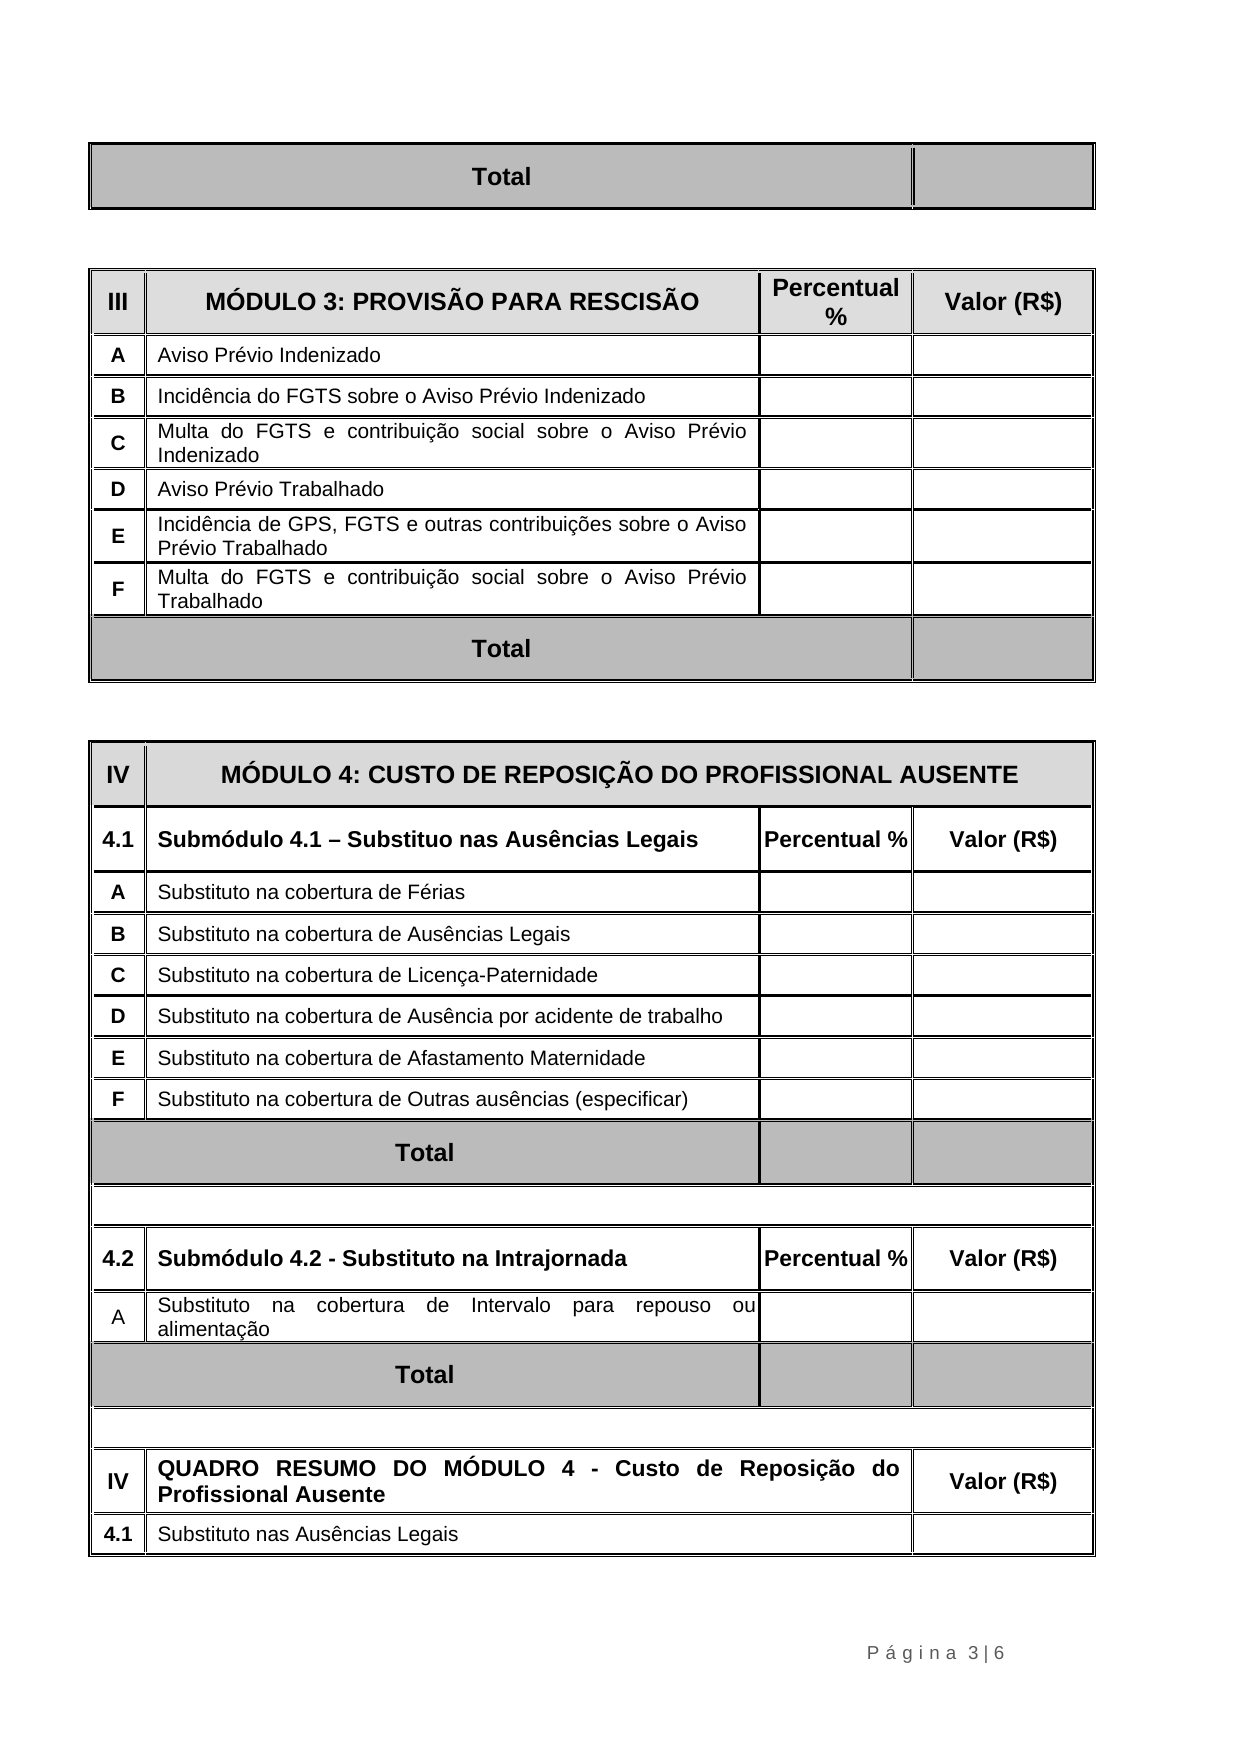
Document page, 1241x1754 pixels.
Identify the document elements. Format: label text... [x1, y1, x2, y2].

table_header IV [92, 743, 146, 805]
table_cell [914, 870, 1092, 911]
table_cell F [90, 1077, 146, 1118]
table_cell Substituto nas Ausências Legais [146, 1515, 913, 1553]
table_cell [914, 994, 1092, 1035]
table_cell [761, 1344, 911, 1406]
table_cell [913, 1077, 1094, 1118]
table_cell Percentual % [761, 1228, 911, 1289]
table_cell [761, 873, 911, 911]
table_cell F [92, 561, 144, 614]
table_cell D [92, 994, 144, 1035]
table_cell A [90, 333, 146, 374]
table_cell A [92, 870, 144, 911]
table_cell [914, 415, 1093, 467]
table_cell QUADRO RESUMO DO MÓDULO 4 - Custo de Reposição do Profissional Ausente [147, 1450, 911, 1512]
table_cell [761, 997, 911, 1035]
table_cell [761, 1080, 911, 1118]
table_cell 4.1 [92, 805, 144, 870]
table_cell [914, 1118, 1093, 1183]
table_header MÓDULO 3: PROVISÃO PARA RESCISÃO [146, 269, 759, 333]
table_cell Aviso Prévio Trabalhado [147, 470, 758, 508]
table_cell Aviso Prévio Indenizado [147, 336, 758, 374]
table_cell [913, 614, 1093, 679]
table_cell Multa do FGTS e contribuição social sobre o Aviso Prévio Indenizado [147, 419, 758, 467]
table_cell [761, 1293, 911, 1341]
table_cell Percentual % [761, 808, 911, 870]
table_cell Total [92, 144, 913, 207]
table_cell Substituto na cobertura de Afastamento Maternidade [147, 1039, 758, 1077]
table_cell [761, 511, 911, 561]
table_cell C [92, 415, 144, 467]
table_cell [913, 953, 1094, 994]
table_cell [914, 508, 1094, 561]
table_cell [92, 1183, 1093, 1224]
table_cell [761, 1039, 911, 1077]
table_header III [92, 271, 146, 333]
table_cell D [90, 467, 146, 508]
table_cell 4.2 [92, 1224, 144, 1289]
table_cell [761, 419, 911, 467]
table_cell Substituto na cobertura de Intervalo para repouso ou alimentação [147, 1293, 758, 1341]
table_cell [913, 1512, 1094, 1553]
table_cell IV [90, 1447, 146, 1512]
table_cell Substituto na cobertura de Licença-Paternidade [147, 956, 758, 994]
table_cell 4.1 [90, 1512, 146, 1553]
table_cell E [92, 1035, 144, 1077]
table_cell Substituto na cobertura de Ausências Legais [147, 915, 758, 953]
table_cell Substituto na cobertura de Férias [147, 873, 758, 911]
table_cell Incidência do FGTS sobre o Aviso Prévio Indenizado [147, 378, 758, 415]
table_cell Multa do FGTS e contribuição social sobre o Aviso Prévio Trabalhado [147, 564, 758, 614]
table_cell Total [92, 614, 913, 679]
table_header Valor (R$) [913, 271, 1092, 333]
table_cell Total [92, 1118, 758, 1183]
table_cell [914, 1035, 1093, 1077]
table_cell Valor (R$) [913, 1447, 1094, 1512]
table_cell [914, 374, 1093, 415]
table_cell [914, 911, 1093, 953]
table_header Percentual % [759, 271, 913, 333]
table_cell A [92, 1289, 144, 1341]
table_cell [761, 564, 911, 614]
table_cell Submódulo 4.1 – Substituo nas Ausências Legais [147, 808, 758, 870]
table_cell [761, 336, 911, 374]
table_header MÓDULO 4: CUSTO DE REPOSIÇÃO DO PROFISSIONAL AUSENTE [146, 743, 1092, 805]
table_cell [761, 1122, 911, 1183]
table_cell Substituto na cobertura de Ausência por acidente de trabalho [147, 997, 758, 1035]
table_cell B [92, 374, 144, 415]
table_cell [913, 1341, 1094, 1406]
table_cell [913, 467, 1094, 508]
table_cell [913, 333, 1094, 374]
table_cell Substituto na cobertura de Outras ausências (especificar) [147, 1080, 758, 1118]
table_cell [90, 1406, 1094, 1447]
table_cell [761, 378, 911, 415]
table_cell C [90, 953, 146, 994]
table_cell B [92, 911, 144, 953]
table_cell [761, 915, 911, 953]
table_cell Incidência de GPS, FGTS e outras contribuições sobre o Aviso Prévio Trabalhado [147, 511, 758, 561]
table_cell [913, 145, 1092, 207]
table_cell Valor (R$) [914, 1224, 1093, 1289]
table_cell Submódulo 4.2 - Substituto na Intrajornada [147, 1228, 758, 1289]
table_cell [914, 561, 1092, 614]
table_cell Total [90, 1341, 759, 1406]
table_cell [761, 956, 911, 994]
table_cell E [90, 508, 144, 561]
table_cell [761, 470, 911, 508]
table_cell Valor (R$) [914, 805, 1092, 870]
table_cell [914, 1289, 1093, 1341]
